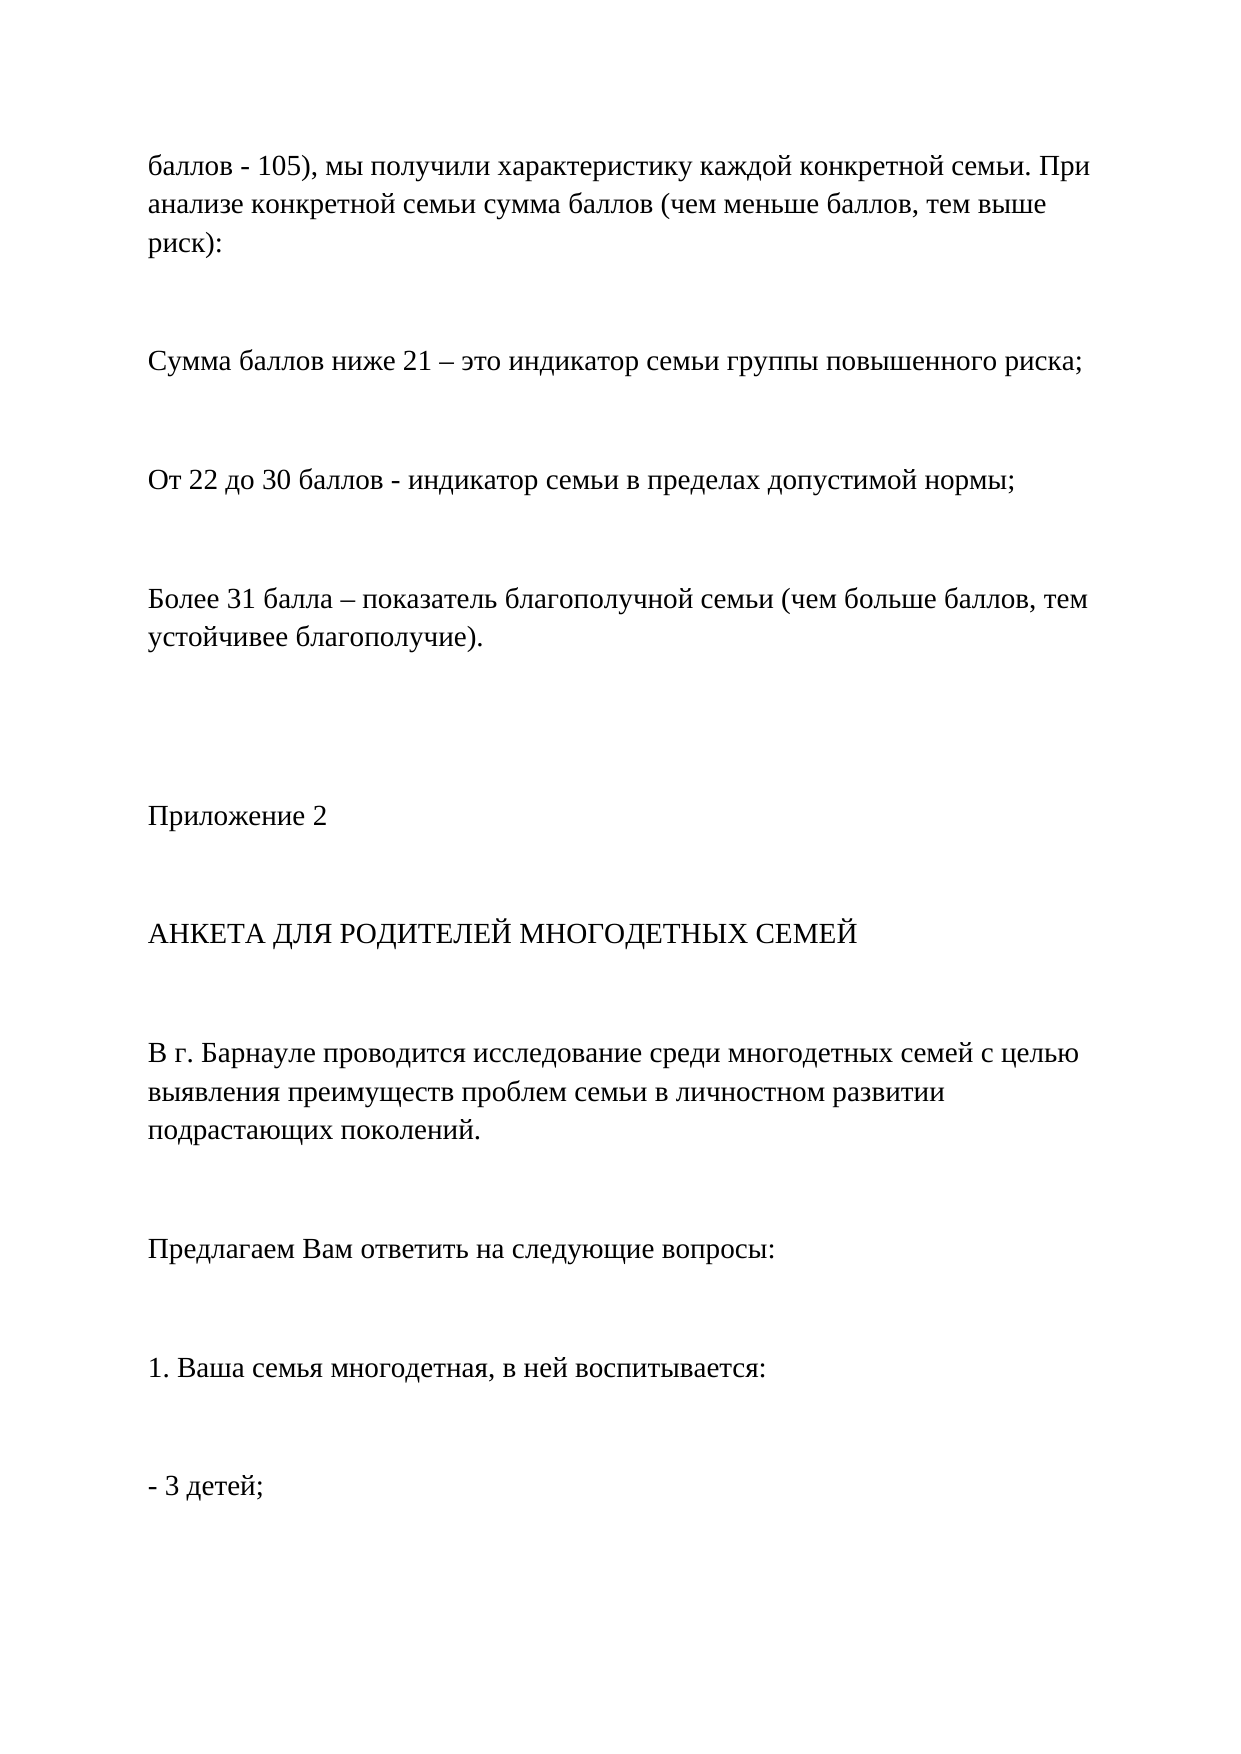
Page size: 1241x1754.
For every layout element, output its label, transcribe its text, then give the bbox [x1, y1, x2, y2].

text АНКЕТА ДЛЯ РОДИТЕЛЕЙ МНОГОДЕТНЫХ СЕМЕЙ [148, 916, 1093, 950]
text От 22 до 30 баллов - индикатор семьи в пределах допустимой нормы; [148, 462, 1093, 496]
text Сумма баллов ниже 21 – это индикатор семьи группы повышенного риска; [148, 343, 1093, 377]
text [148, 148, 1093, 258]
text 1. Ваша семья многодетная, в ней воспитывается: [148, 1350, 1093, 1383]
text Более 31 балла – показатель благополучной семьи (чем больше баллов, тем устойчивее благополучие). [148, 581, 1093, 653]
text Предлагаем Вам ответить на следующие вопросы: [148, 1231, 1093, 1264]
text Приложение 2 [148, 798, 1093, 831]
text В г. Барнауле проводится исследование среди многодетных семей с целью выявления преимуществ проблем семьи в личностном развитии подрастающих поколений. [148, 1035, 1093, 1146]
text - 3 детей; [148, 1468, 1093, 1502]
